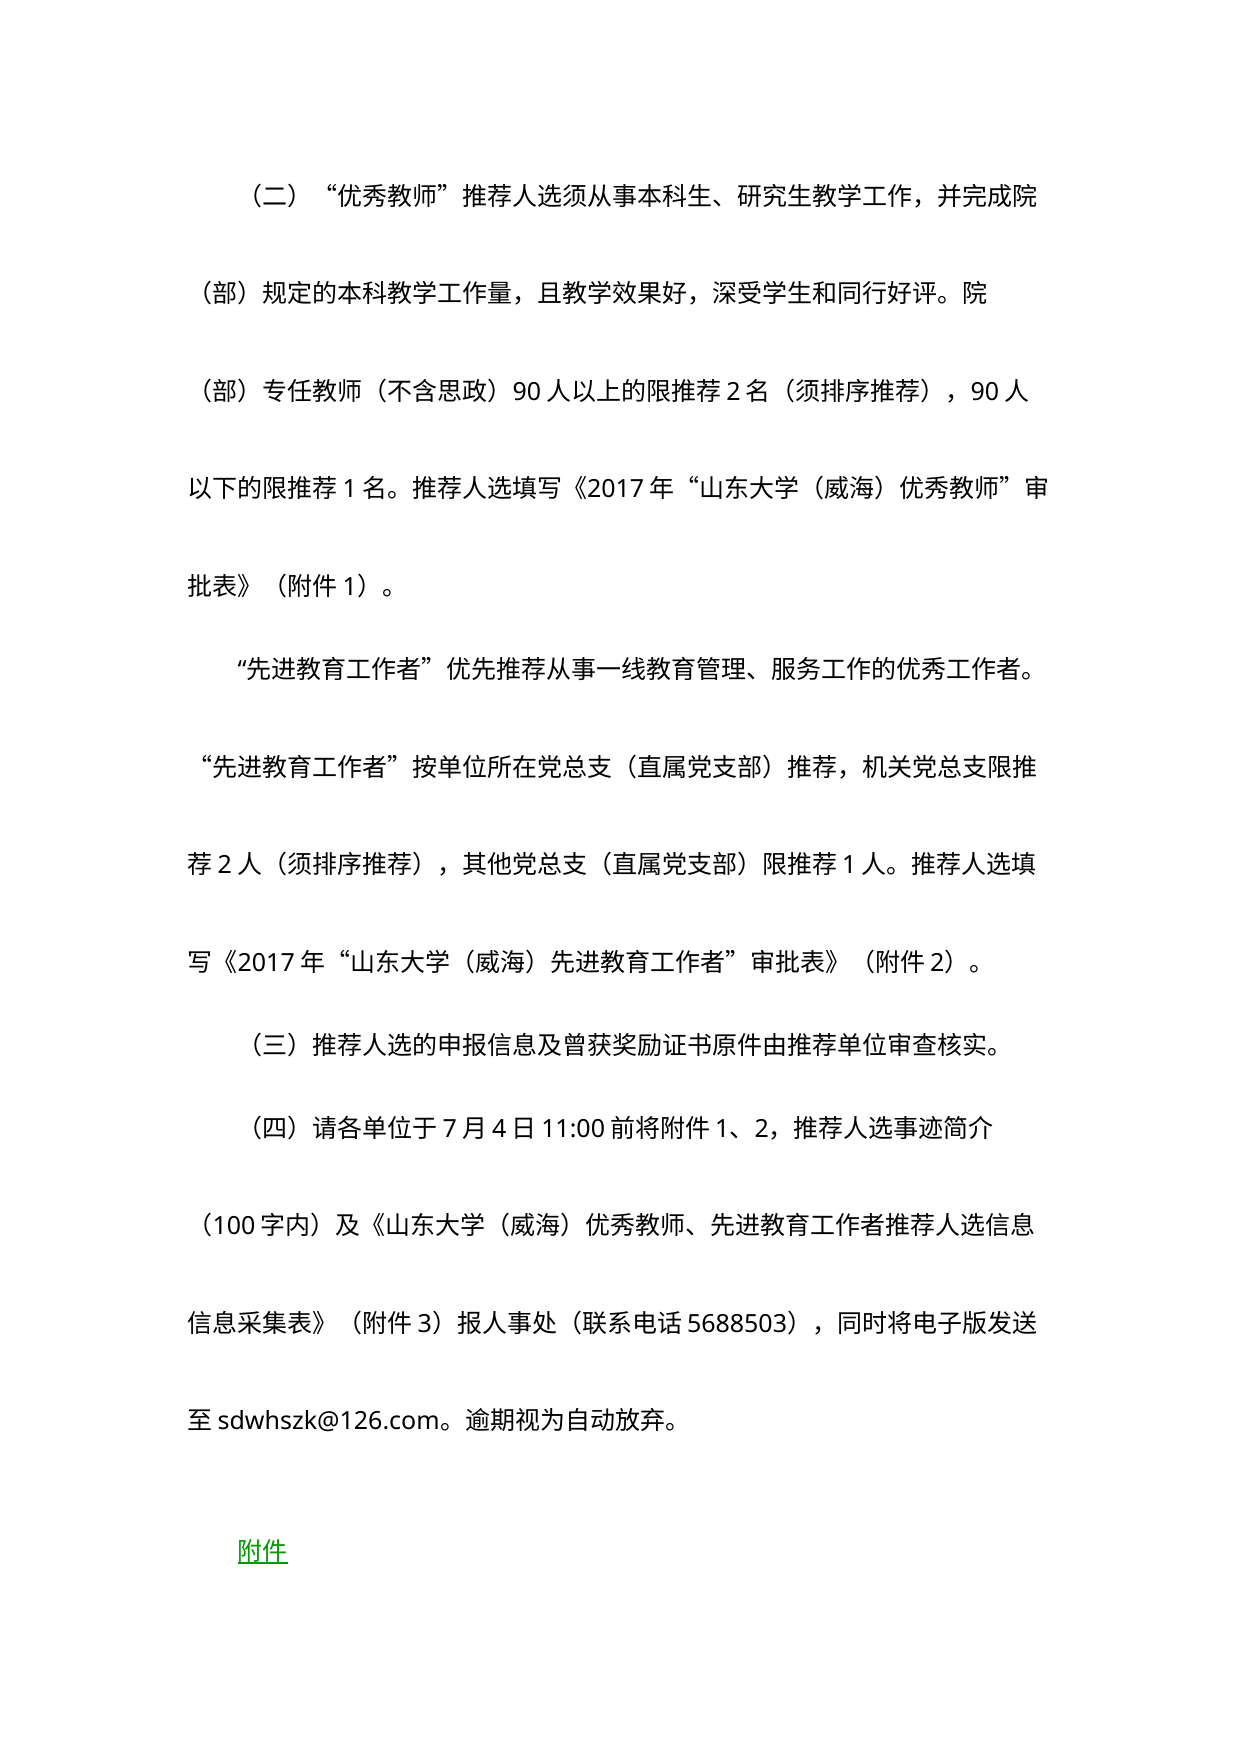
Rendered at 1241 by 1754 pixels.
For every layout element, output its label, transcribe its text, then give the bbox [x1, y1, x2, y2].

text “先进教育工作者”优先推荐从事一线教育管理、服务工作的优秀工作者。“先进教育工作者”按单位所在党总支（直属党支部）推荐，机关党总支限推荐2人（须排序推荐），其他党总支（直属党支部）限推荐1人。推荐人选填写《2017年“山东大学（威海）先进教育工作者”审批表》（附件2）。 [187, 635, 1053, 993]
text （二）“优秀教师”推荐人选须从事本科生、研究生教学工作，并完成院（部）规定的本科教学工作量，且教学效果好，深受学生和同行好评。院（部）专任教师（不含思政）90人以上的限推荐2名（须排序推荐），90人以下的限推荐1名。推荐人选填写《2017年“山东大学（威海）优秀教师”审批表》（附件1）。 [187, 162, 1053, 617]
text 附件 [187, 1517, 1053, 1582]
text （三）推荐人选的申报信息及曾获奖励证书原件由推荐单位审查核实。 [187, 1011, 1053, 1076]
text （四）请各单位于7月4日11:00前将附件1、2，推荐人选事迹简介（100字内）及《山东大学（威海）优秀教师、先进教育工作者推荐人选信息信息采集表》（附件3）报人事处（联系电话5688503），同时将电子版发送至sdwhszk@126.com。逾期视为自动放弃。 [187, 1094, 1053, 1451]
